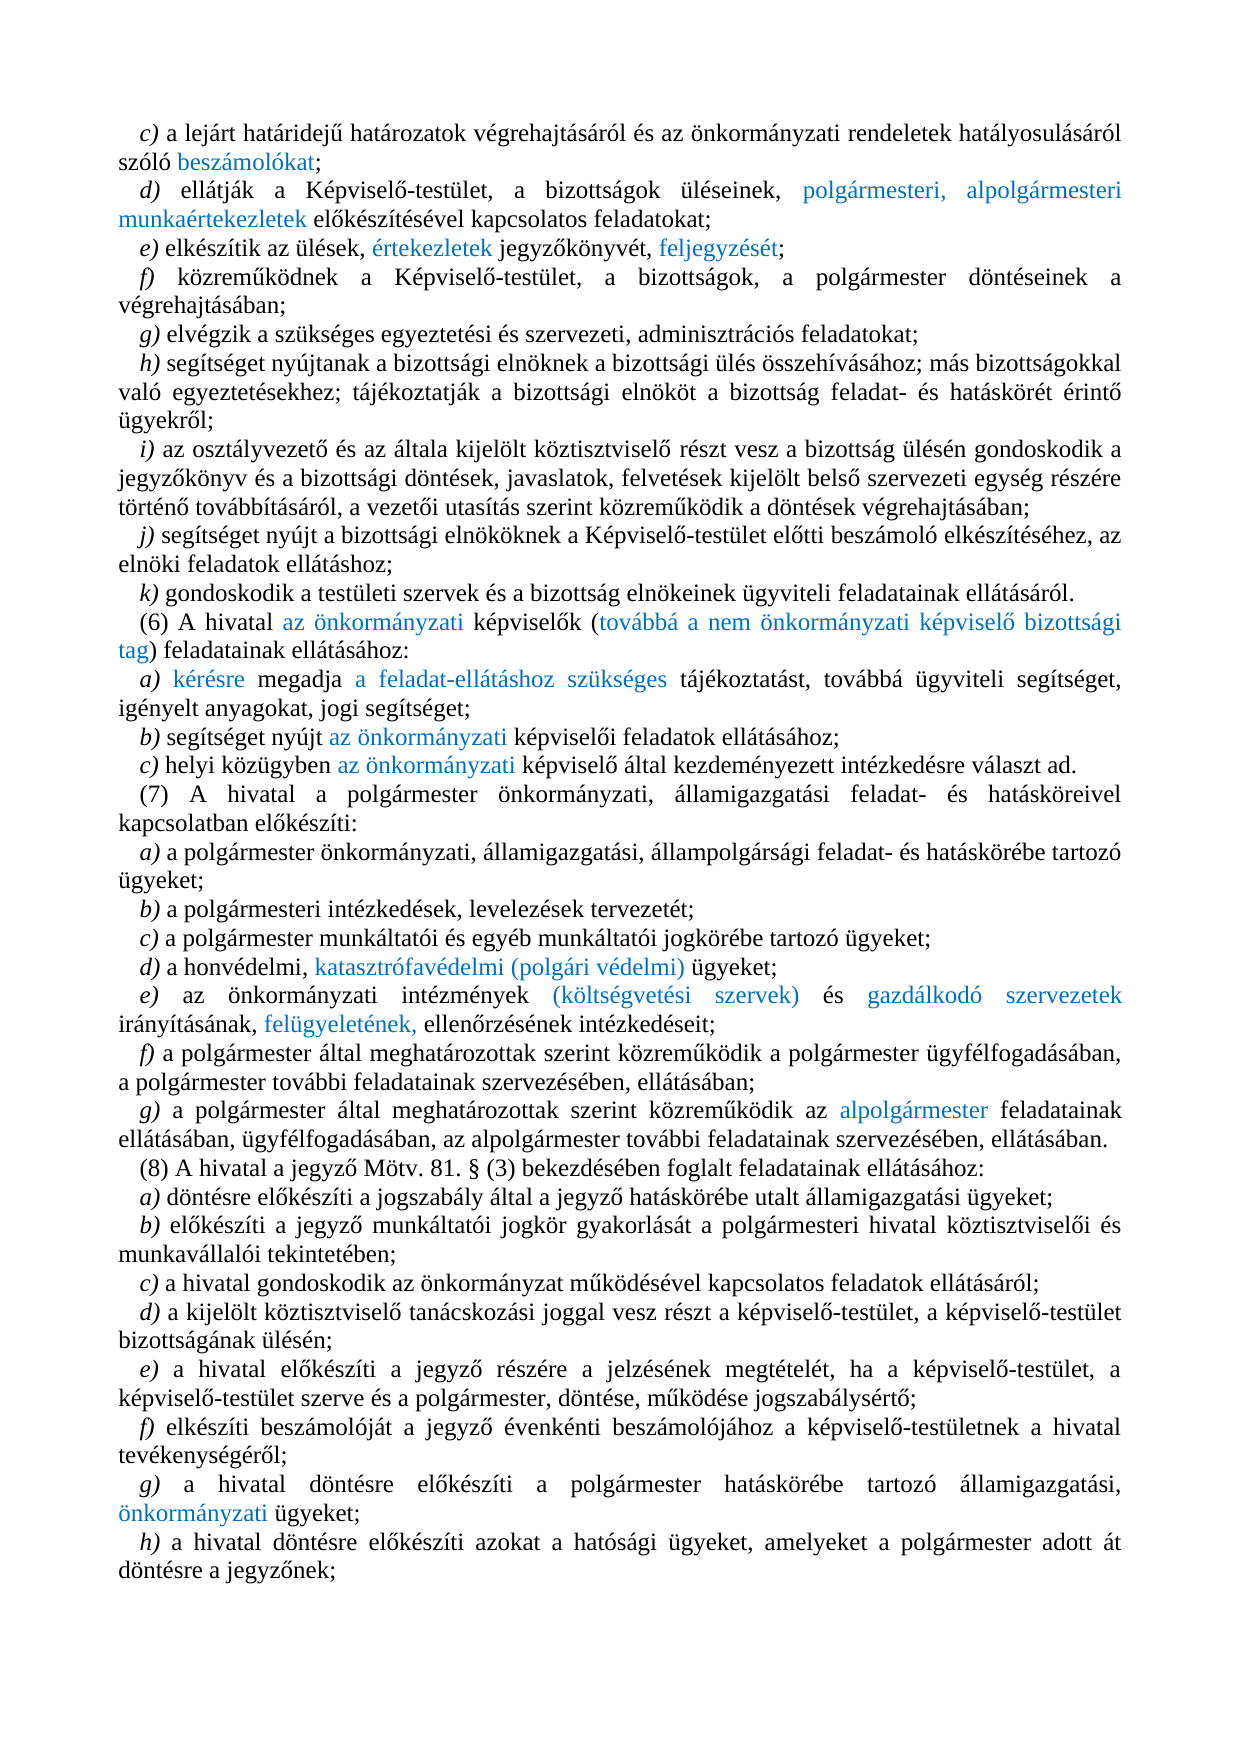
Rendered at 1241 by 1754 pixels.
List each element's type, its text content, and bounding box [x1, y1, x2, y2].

text b) segítséget nyújt az önkormányzati képviselői feladatok ellátásához; [118, 722, 1122, 751]
text (6) A hivatal az önkormányzati képviselők (továbbá a nem önkormányzati képviselő bizottsági tag) feladatainak ellátásához: [118, 607, 1122, 664]
text a) döntésre előkészíti a jogszabály által a jegyző hatáskörébe utalt államigazgatási ügyeket; [118, 1182, 1122, 1211]
text f) közreműködnek a Képviselő-testület, a bizottságok, a polgármester döntéseinek a végrehajtásában; [118, 262, 1122, 319]
text c) a polgármester munkáltatói és egyéb munkáltatói jogkörébe tartozó ügyeket; [118, 923, 1122, 952]
text k) gondoskodik a testületi szervek és a bizottság elnökeinek ügyviteli feladatainak ellátásáról. [118, 578, 1122, 607]
text b) előkészíti a jegyző munkáltatói jogkör gyakorlását a polgármesteri hivatal köztisztviselői és munkavállalói tekintetében; [118, 1211, 1122, 1268]
text f) elkészíti beszámolóját a jegyző évenkénti beszámolójához a képviselő-testületnek a hivatal tevékenységéről; [118, 1412, 1122, 1469]
text c) helyi közügyben az önkormányzati képviselő által kezdeményezett intézkedésre választ ad. [118, 751, 1122, 779]
text h) a hivatal döntésre előkészíti azokat a hatósági ügyeket, amelyeket a polgármester adott át döntésre a jegyzőnek; [118, 1527, 1122, 1584]
text (7) A hivatal a polgármester önkormányzati, államigazgatási feladat- és hatásköreivel kapcsolatban előkészíti: [118, 779, 1122, 837]
text d) a kijelölt köztisztviselő tanácskozási joggal vesz részt a képviselő-testület, a képviselő-testület bizottságának ülésén; [118, 1297, 1122, 1354]
text e) az önkormányzati intézmények (költségvetési szervek) és gazdálkodó szervezetek irányításának, felügyeletének, ellenőrzésének intézkedéseit; [118, 981, 1122, 1038]
text (8) A hivatal a jegyző Mötv. 81. § (3) bekezdésében foglalt feladatainak ellátásához: [118, 1153, 1122, 1182]
text i) az osztályvezető és az általa kijelölt köztisztviselő részt vesz a bizottság ülésén gondoskodik a jegyzőkönyv és a bizottsági döntések, javaslatok, felvetések kijelölt belső szervezeti egység részére történő továbbításáról, a vezetői utasítás szerint közreműködik a döntések végrehajtásában; [118, 434, 1122, 521]
text g) elvégzik a szükséges egyeztetési és szervezeti, adminisztrációs feladatokat; [118, 319, 1122, 348]
text g) a hivatal döntésre előkészíti a polgármester hatáskörébe tartozó államigazgatási, önkormányzati ügyeket; [118, 1469, 1122, 1527]
text a) kérésre megadja a feladat-ellátáshoz szükséges tájékoztatást, továbbá ügyviteli segítséget, igényelt anyagokat, jogi segítséget; [118, 664, 1122, 722]
text f) a polgármester által meghatározottak szerint közreműködik a polgármester ügyfélfogadásában, a polgármester további feladatainak szervezésében, ellátásában; [118, 1038, 1122, 1096]
text d) ellátják a Képviselő-testület, a bizottságok üléseinek, polgármesteri, alpolgármesteri munkaértekezletek előkészítésével kapcsolatos feladatokat; [118, 176, 1122, 233]
text d) a honvédelmi, katasztrófavédelmi (polgári védelmi) ügyeket; [118, 952, 1122, 981]
text g) a polgármester által meghatározottak szerint közreműködik az alpolgármester feladatainak ellátásában, ügyfélfogadásában, az alpolgármester további feladatainak szervezésében, ellátásában. [118, 1096, 1122, 1153]
text h) segítséget nyújtanak a bizottsági elnöknek a bizottsági ülés összehívásához; más bizottságokkal való egyeztetésekhez; tájékoztatják a bizottsági elnököt a bizottság feladat- és hatáskörét érintő ügyekről; [118, 348, 1122, 434]
text j) segítséget nyújt a bizottsági elnököknek a Képviselő-testület előtti beszámoló elkészítéséhez, az elnöki feladatok ellátáshoz; [118, 521, 1122, 578]
text a) a polgármester önkormányzati, államigazgatási, állampolgársági feladat- és hatáskörébe tartozó ügyeket; [118, 837, 1122, 894]
text e) a hivatal előkészíti a jegyző részére a jelzésének megtételét, ha a képviselő-testület, a képviselő-testület szerve és a polgármester, döntése, működése jogszabálysértő; [118, 1354, 1122, 1412]
text c) a hivatal gondoskodik az önkormányzat működésével kapcsolatos feladatok ellátásáról; [118, 1268, 1122, 1297]
text b) a polgármesteri intézkedések, levelezések tervezetét; [118, 894, 1122, 923]
text e) elkészítik az ülések, értekezletek jegyzőkönyvét, feljegyzését; [118, 233, 1122, 262]
text c) a lejárt határidejű határozatok végrehajtásáról és az önkormányzati rendeletek hatályosulásáról szóló beszámolókat; [118, 118, 1122, 176]
